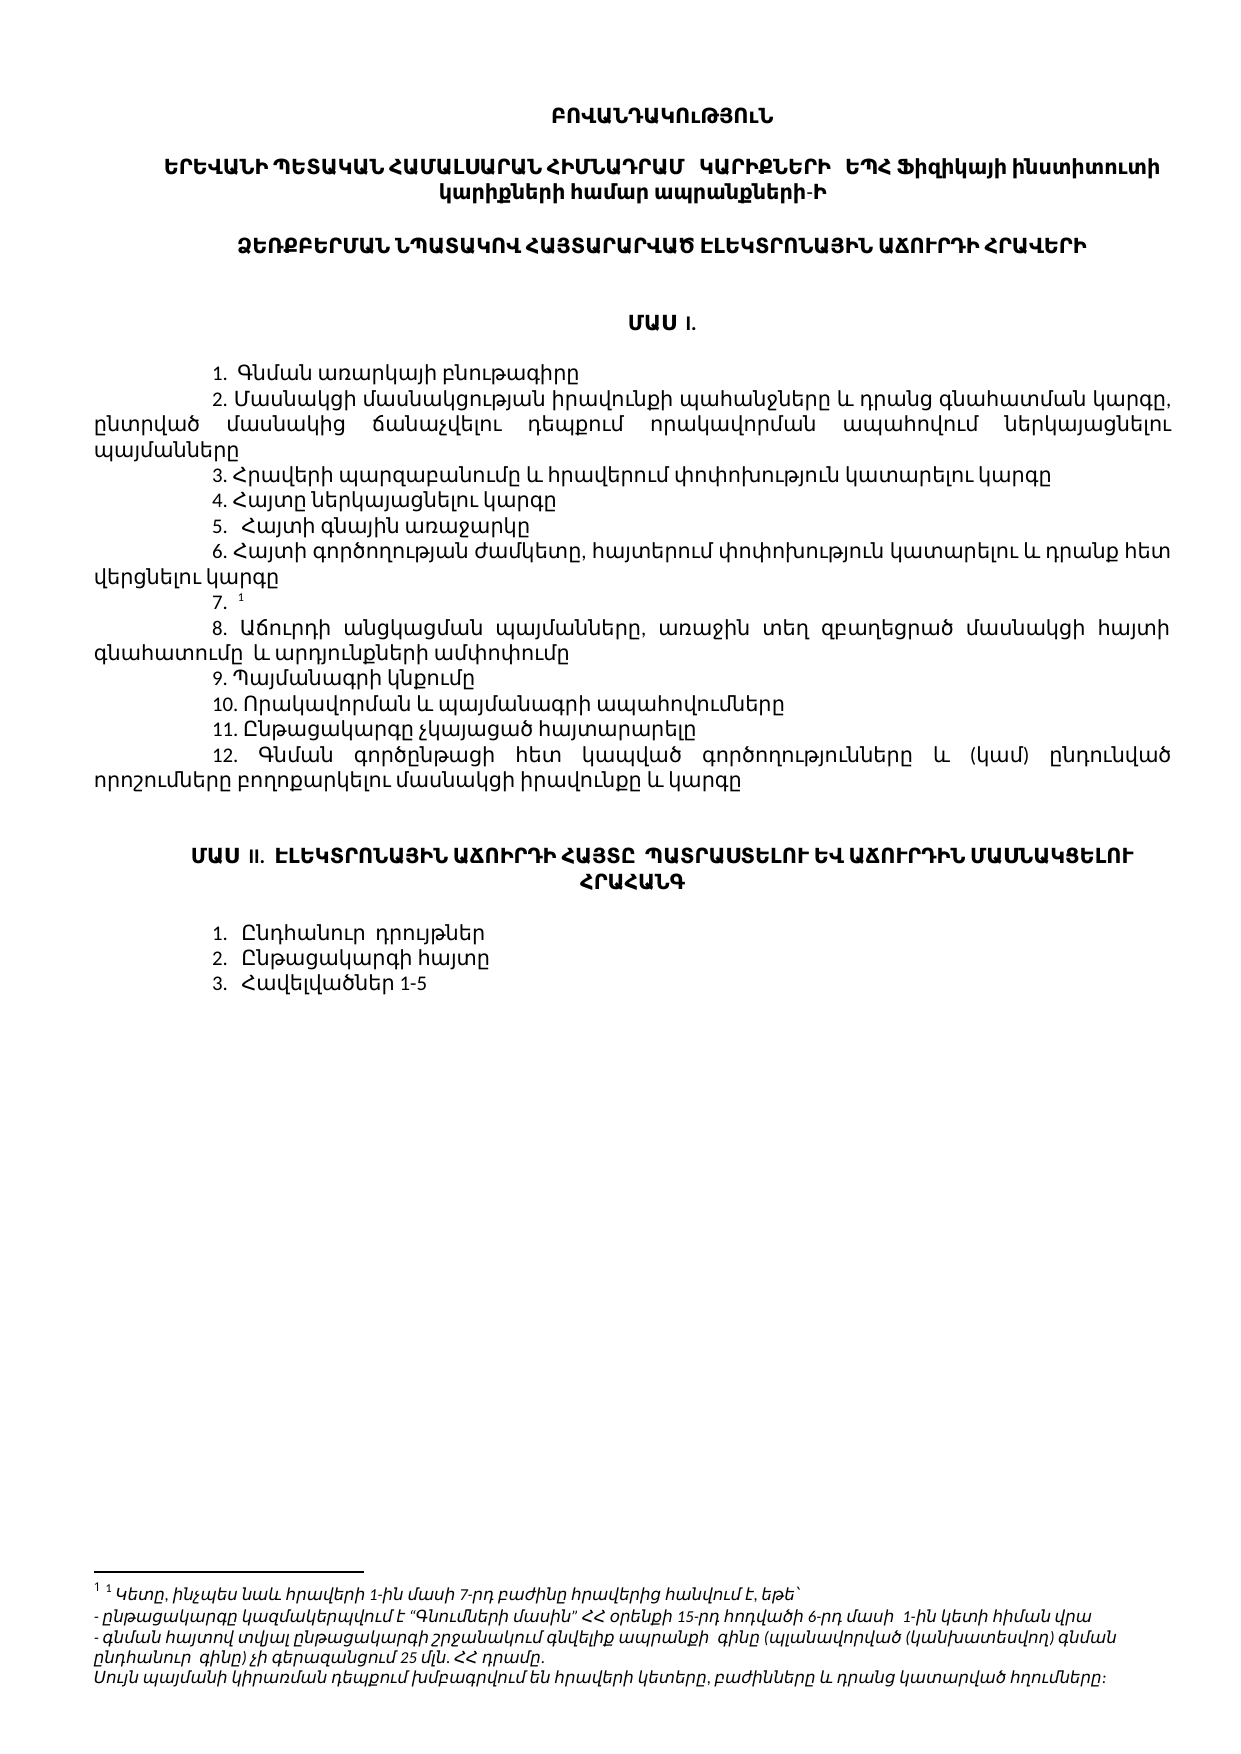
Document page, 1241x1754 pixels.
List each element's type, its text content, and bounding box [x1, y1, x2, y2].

text 2. Ընթացակարգի հայտը [94, 945, 1171, 971]
text 6. Հայտի գործողության ժամկետը, հայտերում փոփոխություն կատարելու և դրանք հետ վերցնելու կարգը [94, 538, 1171, 589]
text 2. Մասնակցի մասնակցության իրավունքի պահանջները և դրանց գնահատման կարգը, ընտրված մասնակից ճանաչվելու դեպքում որակավորման ապահովում ներկայացնելու պայմանները [94, 386, 1171, 462]
text ՁԵՌՔԲԵՐՄԱՆ ՆՊԱՏԱԿՈՎ ՀԱՅՏԱՐԱՐՎԱԾ ԷԼԵԿՏՐՈՆԱՅԻՆ ԱՃՈՒՐԴԻ ՀՐԱՎԵՐԻ [94, 233, 1171, 259]
text 1. Գնման առարկայի բնութագիրը [94, 361, 1171, 386]
text ԲՈՎԱՆԴԱԿՈւԹՅՈւՆ [94, 103, 1171, 128]
text ՄԱՍ I. [94, 310, 1171, 335]
text 12. Գնման գործընթացի հետ կապված գործողությունները և (կամ) ընդունված որոշումները բողոքարկելու մասնակցի իրավունքը և կարգը [94, 742, 1171, 793]
text 8. Աճուրդի անցկացման պայմանները, առաջին տեղ զբաղեցրած մասնակցի հայտի գնահատումը և արդյունքների ամփոփումը [94, 615, 1171, 666]
text 9. Պայմանագրի կնքումը [94, 666, 1171, 691]
text 7. 1 [94, 589, 1171, 615]
text 11. Ընթացակարգը չկայացած հայտարարելը [94, 716, 1171, 742]
text ԵՐԵՎԱՆԻ ՊԵՏԱԿԱՆ ՀԱՄԱԼՍԱՐԱՆ ՀԻՄՆԱԴՐԱՄ ԿԱՐԻՔՆԵՐԻ ԵՊՀ Ֆիզիկայի ինստիտուտի կարիքների համար ապրանքների-Ի [94, 154, 1171, 205]
text 5. Հայտի գնային առաջարկը [94, 513, 1171, 538]
text 1. Ընդհանուր դրույթներ [94, 920, 1171, 945]
text 4. Հայտը ներկայացնելու կարգը [94, 488, 1171, 513]
text 3. Հավելվածներ 1-5 [94, 971, 1171, 996]
text 10. Որակավորման և պայմանագրի ապահովումները [94, 691, 1171, 716]
text ՄԱՍ II. ԷԼԵԿՏՐՈՆԱՅԻՆ ԱՃՈԻՐԴԻ ՀԱՅՏԸ ՊԱՏՐԱՍՏԵԼՈՒ ԵՎ ԱՃՈՒՐԴԻՆ ՄԱՍՆԱԿՑԵԼՈՒ ՀՐԱՀԱՆԳ [94, 843, 1171, 894]
text 3. Հրավերի պարզաբանումը և հրավերում փոփոխություն կատարելու կարգը [94, 462, 1171, 488]
